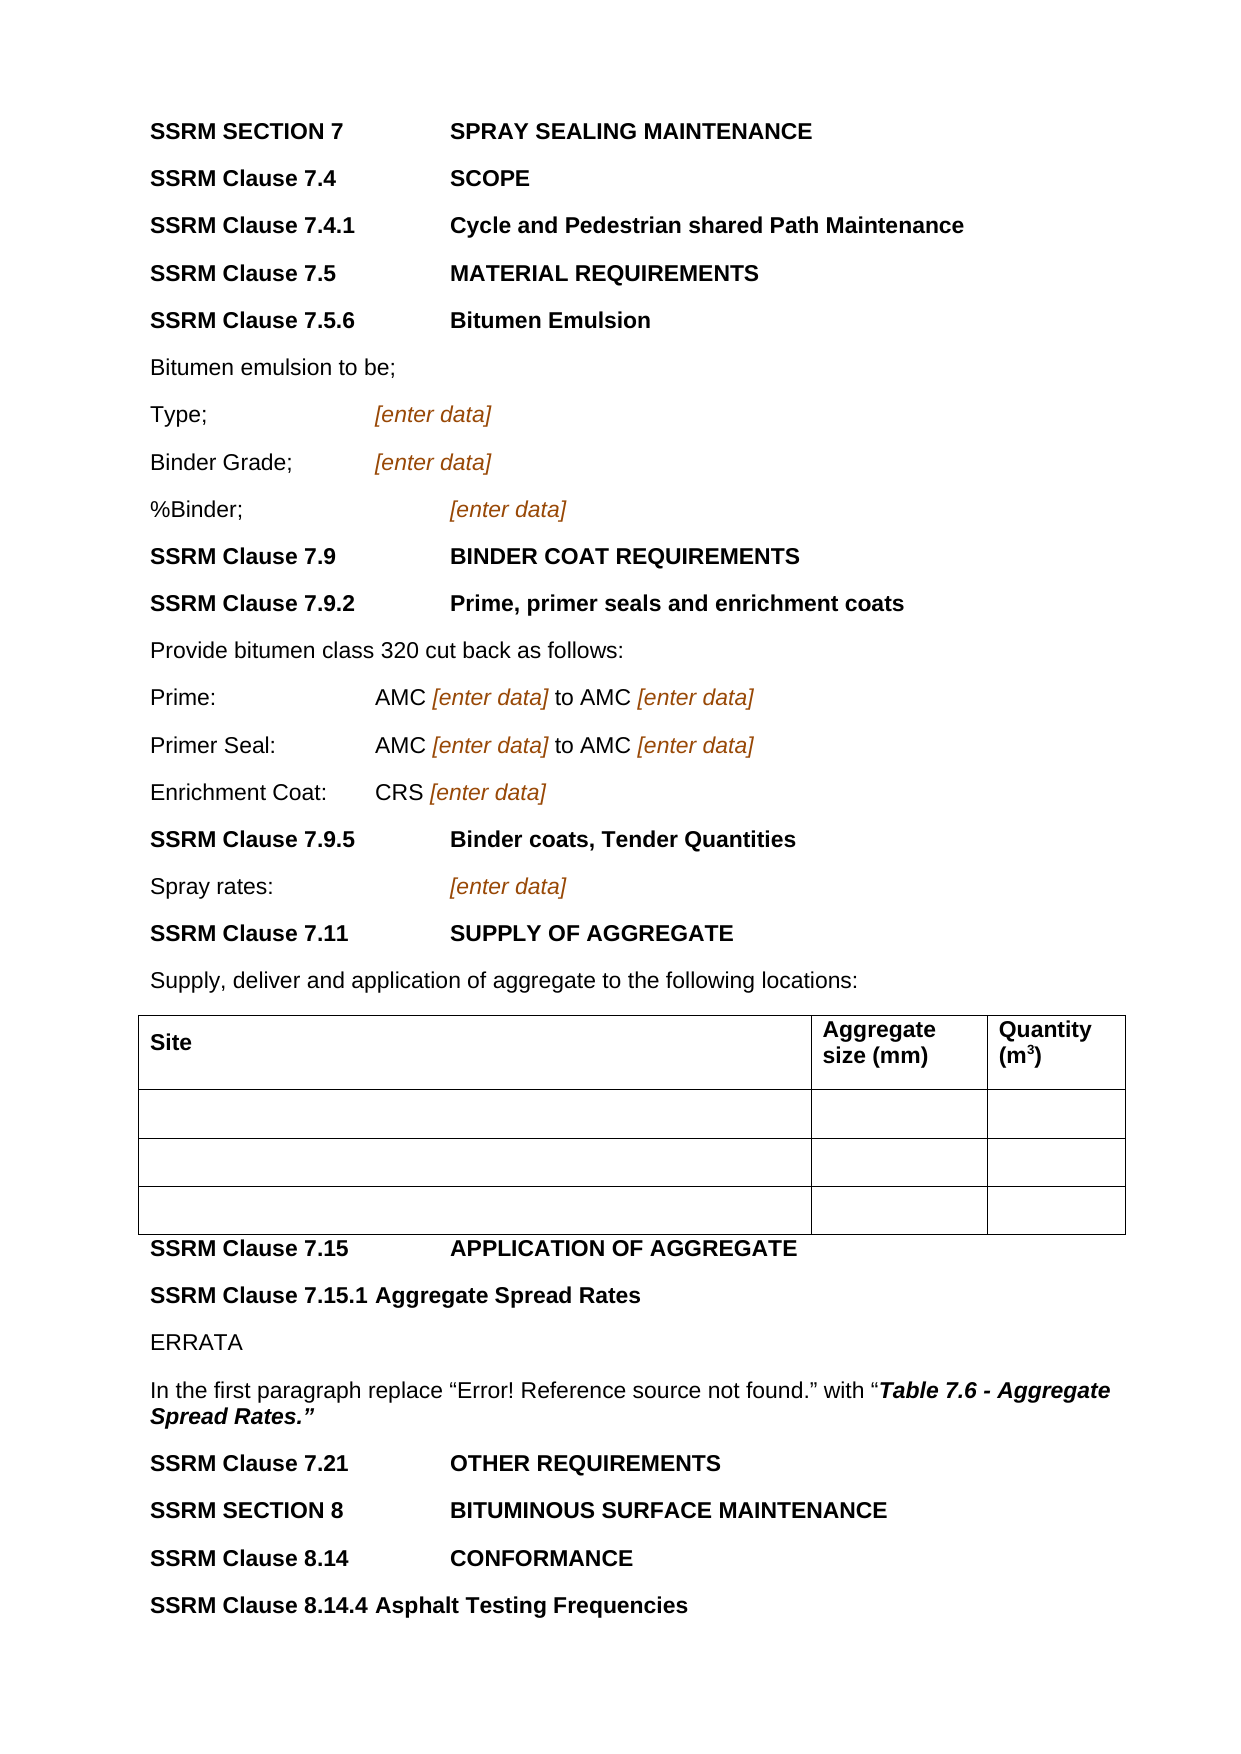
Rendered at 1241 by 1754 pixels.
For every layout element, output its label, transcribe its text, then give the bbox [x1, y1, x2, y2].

text SSRM Clause 7.4.1 Cycle and Pedestrian shared Path Maintenance [150, 212, 1137, 239]
table_header Aggregate size (mm) [812, 1016, 987, 1089]
text Prime: AMC [enter data] to AMC [enter data] [150, 684, 1137, 711]
table_cell [812, 1090, 987, 1137]
text Primer Seal: AMC [enter data] to AMC [enter data] [150, 732, 1137, 758]
text SSRM Clause 7.5 MATERIAL REQUIREMENTS [150, 260, 1137, 286]
table_header Site [139, 1016, 811, 1089]
table_cell [139, 1139, 811, 1186]
text SSRM Clause 7.5.6 Bitumen Emulsion [150, 307, 1137, 333]
text SSRM Clause 7.4 SCOPE [150, 165, 1137, 192]
text SSRM Clause 8.14.4 Asphalt Testing Frequencies [150, 1592, 1137, 1618]
text In the first paragraph replace “Error! Reference source not found.” with “Table 7.6 - Aggregate Spread Rates.” [150, 1377, 1137, 1429]
text Provide bitumen class 320 cut back as follows: [150, 637, 1137, 663]
text SSRM Clause 7.21 OTHER REQUIREMENTS [150, 1450, 1137, 1476]
table_cell [812, 1187, 987, 1234]
text SSRM Clause 7.15.1 Aggregate Spread Rates [150, 1282, 1137, 1308]
table_cell [139, 1187, 811, 1234]
text Type; [enter data] [150, 401, 1137, 428]
text SSRM Clause 7.15 APPLICATION OF AGGREGATE [150, 1235, 1137, 1261]
text Enrichment Coat: CRS [enter data] [150, 779, 1137, 805]
text SSRM Clause 7.9.5 Binder coats, Tender Quantities [150, 826, 1137, 852]
text Binder Grade; [enter data] [150, 448, 1137, 475]
text SSRM Section 8 BITUMINOUS SURFACE MAINTENANCE [150, 1497, 1137, 1524]
text SSRM Clause 7.11 SUPPLY OF AGGREGATE [150, 920, 1137, 947]
table_cell [139, 1090, 811, 1137]
table_cell [988, 1187, 1125, 1234]
text SSRM Clause 8.14 CONFORMANCE [150, 1544, 1137, 1571]
text %Binder; [enter data] [150, 496, 1137, 522]
text Spray rates: [enter data] [150, 873, 1137, 899]
text Bitumen emulsion to be; [150, 354, 1137, 380]
text SSRM Clause 7.9 BINDER COAT REQUIREMENTS [150, 543, 1137, 569]
table_cell [988, 1139, 1125, 1186]
text SSRM Section 7 SPRAY SEALING MAINTENANCE [150, 118, 1137, 144]
text SSRM Clause 7.9.2 Prime, primer seals and enrichment coats [150, 590, 1137, 616]
text Supply, deliver and application of aggregate to the following locations: [150, 967, 1137, 994]
table_header Quantity (m3) [988, 1016, 1125, 1089]
table_cell [812, 1139, 987, 1186]
table_cell [988, 1090, 1125, 1137]
text ERRATA [150, 1329, 1137, 1356]
